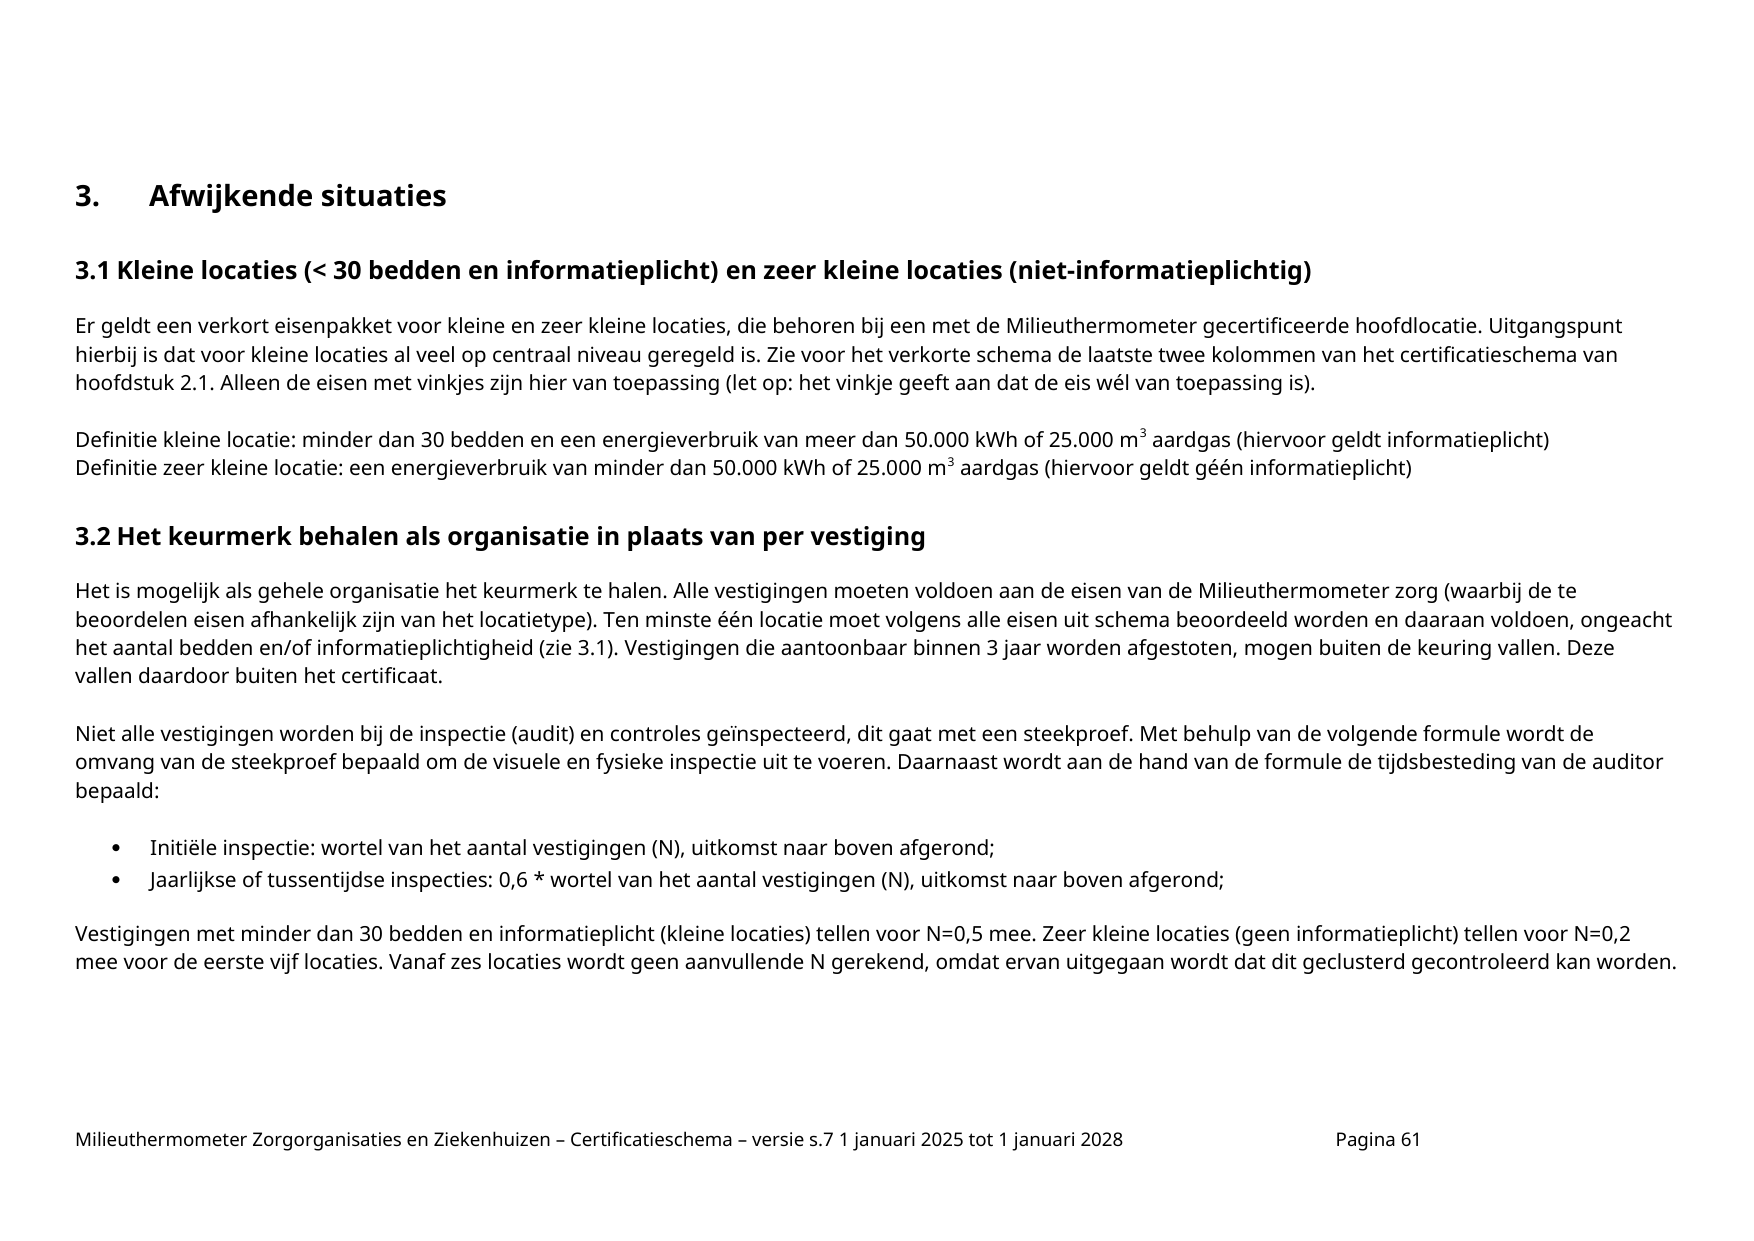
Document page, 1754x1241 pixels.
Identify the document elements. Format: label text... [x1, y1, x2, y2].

list Initiële inspectie: wortel van het aantal vestigingen (N), uitkomst naar boven afgerond; [112, 833, 1679, 861]
text Definitie zeer kleine locatie: een energieverbruik van minder dan 50.000 kWh of 25.000 m3 aardgas (hiervoor geldt géén informatieplicht) [75, 453, 1679, 482]
text Vestigingen met minder dan 30 bedden en informatieplicht (kleine locaties) tellen voor N=0,5 mee. Zeer kleine locaties (geen informatieplicht) tellen voor N=0,2 mee voor de eerste vijf locaties. Vanaf zes locaties wordt geen aanvullende N gerekend, omdat ervan uitgegaan wordt dat dit geclusterd gecontroleerd kan worden. [75, 919, 1679, 976]
text Definitie kleine locatie: minder dan 30 bedden en een energieverbruik van meer dan 50.000 kWh of 25.000 m3 aardgas (hiervoor geldt informatieplicht) [75, 425, 1679, 453]
subtitle 3. Afwijkende situaties [75, 176, 1679, 215]
text Er geldt een verkort eisenpakket voor kleine en zeer kleine locaties, die behoren bij een met de Milieuthermometer gecertificeerde hoofdlocatie. Uitgangspunt hierbij is dat voor kleine locaties al veel op centraal niveau geregeld is. Zie voor het verkorte schema de laatste twee kolommen van het certificatieschema van hoofdstuk 2.1. Alleen de eisen met vinkjes zijn hier van toepassing (let op: het vinkje geeft aan dat de eis wél van toepassing is). [75, 311, 1679, 397]
text Niet alle vestigingen worden bij de inspectie (audit) en controles geïnspecteerd, dit gaat met een steekproef. Met behulp van de volgende formule wordt de omvang van de steekproef bepaald om de visuele en fysieke inspectie uit te voeren. Daarnaast wordt aan de hand van de formule de tijdsbesteding van de auditor bepaald: [75, 719, 1679, 804]
text Het is mogelijk als gehele organisatie het keurmerk te halen. Alle vestigingen moeten voldoen aan de eisen van de Milieuthermometer zorg (waarbij de te beoordelen eisen afhankelijk zijn van het locatietype). Ten minste één locatie moet volgens alle eisen uit schema beoordeeld worden en daaraan voldoen, ongeacht het aantal bedden en/of informatieplichtigheid (zie 3.1). Vestigingen die aantoonbaar binnen 3 jaar worden afgestoten, mogen buiten de keuring vallen. Deze vallen daardoor buiten het certificaat. [75, 576, 1679, 690]
subtitle 3.2 Het keurmerk behalen als organisatie in plaats van per vestiging [75, 520, 1679, 552]
list Jaarlijkse of tussentijdse inspecties: 0,6 * wortel van het aantal vestigingen (N), uitkomst naar boven afgerond; [112, 865, 1679, 894]
subtitle 3.1 Kleine locaties (< 30 bedden en informatieplicht) en zeer kleine locaties (niet-informatieplichtig) [75, 253, 1679, 286]
